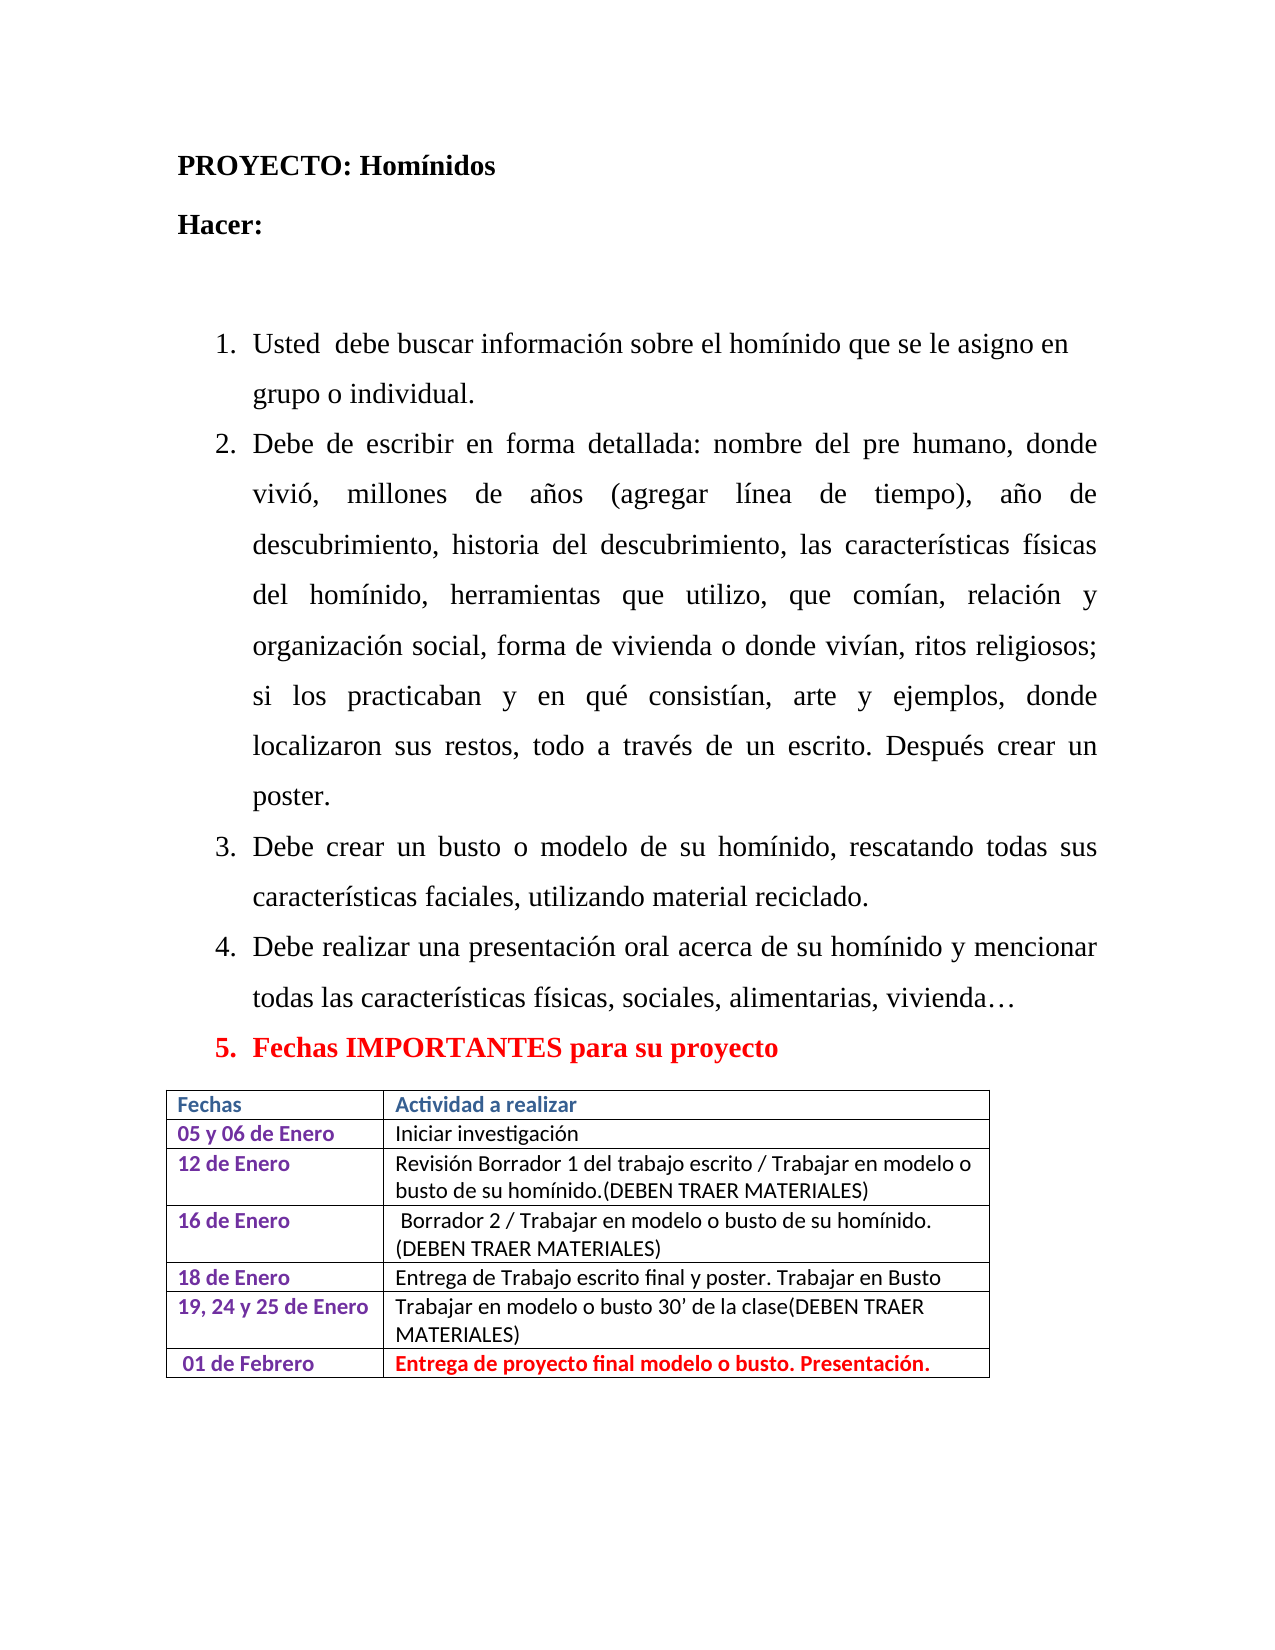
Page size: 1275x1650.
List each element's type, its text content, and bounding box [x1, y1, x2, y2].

table_cell 12 de Enero [167, 1149, 383, 1205]
table_cell Entrega de Trabajo escrito final y poster. Trabajar en Busto [384, 1263, 989, 1291]
list Fechas IMPORTANTES para su proyecto [215, 1030, 1098, 1064]
table_cell Entrega de proyecto final modelo o busto. Presentación. [384, 1349, 989, 1377]
list Usted debe buscar información sobre el homínido que se le asigno en grupo o individual. [215, 326, 1098, 409]
list Debe realizar una presentación oral acerca de su homínido y mencionar todas las características físicas, sociales, alimentarias, vivienda… [215, 929, 1098, 1013]
table_cell 01 de Febrero [167, 1349, 383, 1377]
table_header Actividad a realizar [384, 1091, 989, 1118]
text Hacer: [177, 207, 1098, 241]
table_cell Iniciar investigación [384, 1120, 989, 1148]
list Debe crear un busto o modelo de su homínido, rescatando todas sus características faciales, utilizando material reciclado. [215, 829, 1098, 913]
table_cell 05 y 06 de Enero [167, 1120, 383, 1148]
list Debe de escribir en forma detallada: nombre del pre humano, donde vivió, millones de años (agregar línea de tiempo), año de descubrimiento, historia del descubrimiento, las características físicas del homínido, herramientas que utilizo, que comían, relación y organización social, forma de vivienda o donde vivían, ritos religiosos; si los practicaban y en qué consistían, arte y ejemplos, donde localizaron sus restos, todo a través de un escrito. Después crear un poster. [215, 426, 1098, 812]
table_cell 19, 24 y 25 de Enero [167, 1292, 383, 1348]
table_cell 18 de Enero [167, 1263, 383, 1291]
text PROYECTO: Homínidos [177, 148, 1098, 181]
table_cell Revisión Borrador 1 del trabajo escrito / Trabajar en modelo o busto de su homínido.(DEBEN TRAER MATERIALES) [384, 1149, 989, 1205]
table_cell 16 de Enero [167, 1206, 383, 1262]
table_header Fechas [167, 1091, 383, 1118]
table_cell Borrador 2 / Trabajar en modelo o busto de su homínido.(DEBEN TRAER MATERIALES) [384, 1206, 989, 1262]
table_cell Trabajar en modelo o busto 30’ de la clase(DEBEN TRAER MATERIALES) [384, 1292, 989, 1348]
